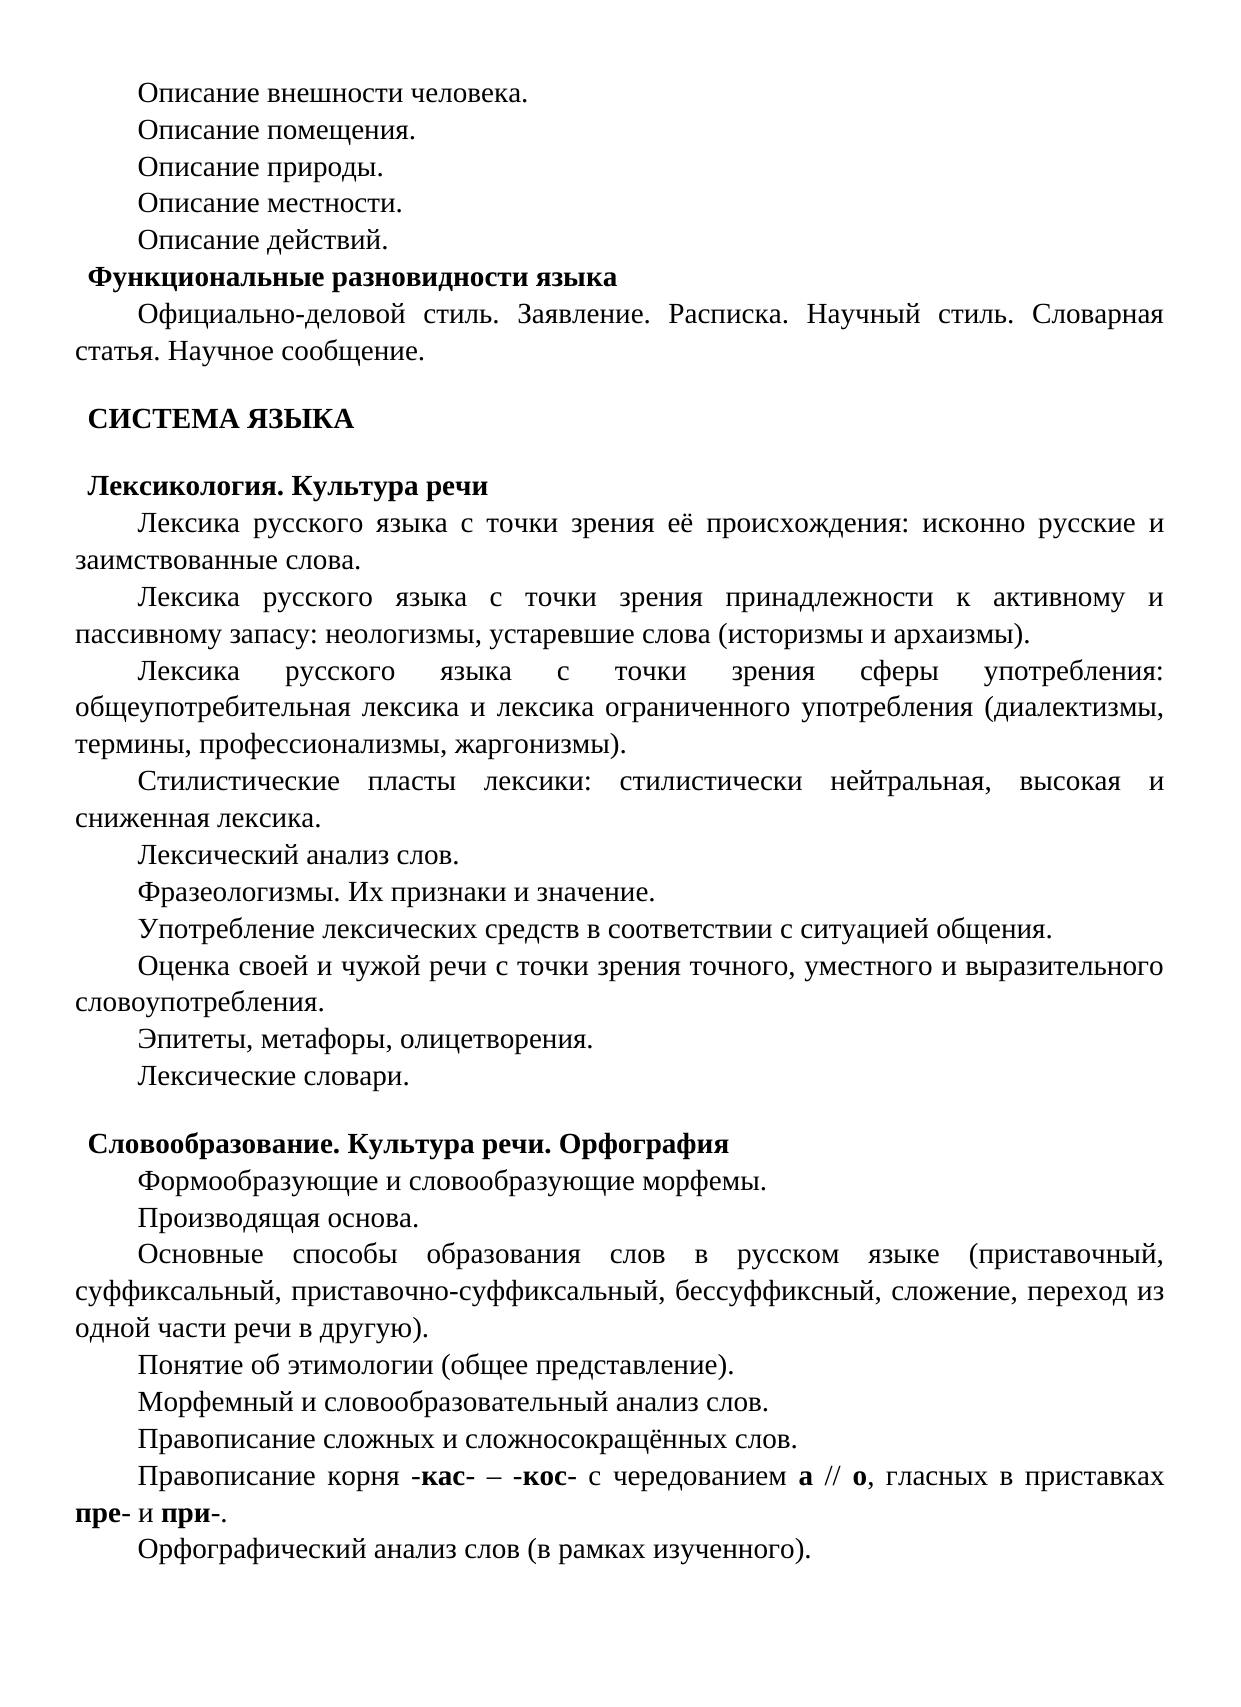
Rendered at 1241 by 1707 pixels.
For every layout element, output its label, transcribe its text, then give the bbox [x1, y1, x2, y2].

text Лексические словари. [75, 1058, 1165, 1092]
text Лексика русского языка с точки зрения сферы употребления: общеупотребительная лексика и лексика ограниченного употребления (диалектизмы, термины, профессионализмы, жарго­низмы). [75, 653, 1165, 760]
text Лексический анализ слов. [75, 837, 1165, 871]
text Понятие об этимологии (общее представление). [75, 1347, 1165, 1381]
text Фразеологизмы. Их признаки и значение. [75, 874, 1165, 907]
text Употребление лексических средств в соответствии с ситуацией общения. [75, 911, 1165, 944]
text Описание помещения. [75, 112, 1165, 145]
text Описание внешности человека. [75, 75, 1165, 108]
text СИСТЕМА ЯЗЫКА [87, 401, 1165, 434]
text Словообразование. Культура речи. Орфография [87, 1126, 1165, 1159]
text Стилистические пласты лексики: стилистически нейтральная, высокая и сниженная лексика. [75, 763, 1165, 834]
text Правописание сложных и сложносокращённых слов. [75, 1421, 1165, 1454]
text Описание действий. [75, 222, 1165, 256]
text Производящая основа. [75, 1200, 1165, 1233]
text Лексика русского языка с точки зрения принадлежности к активному и пассивному запасу: неологизмы, устаревшие слова (историзмы и архаизмы). [75, 579, 1165, 649]
text Официально-деловой стиль. Заявление. Расписка. Научный стиль. Словарная статья. Научное сообщение. [75, 296, 1165, 367]
text Эпитеты, метафоры, олицетворения. [75, 1021, 1165, 1055]
text Орфографический анализ слов (в рамках изученного). [75, 1532, 1165, 1565]
text Основные способы образования слов в русском языке (приставочный, суффиксальный, приставочно-суффиксальный, бессуффиксный, сложение, переход из одной части речи в другую). [75, 1237, 1165, 1344]
text Правописание корня -кас- – -кос- с чередованием а // о, гласных в приставках пре- и при-. [75, 1458, 1165, 1528]
text Функциональные разновидности языка [87, 259, 1165, 293]
text Описание местности. [75, 186, 1165, 219]
text Оценка своей и чужой речи с точки зрения точного, уместного и выразительного словоупотребления. [75, 948, 1165, 1018]
text Описание природы. [75, 149, 1165, 182]
text Формообразующие и словообразующие морфемы. [75, 1163, 1165, 1196]
text Морфемный и словообразовательный анализ слов. [75, 1384, 1165, 1418]
text Лексика русского языка с точки зрения её происхождения: исконно русские и заимствованные слова. [75, 505, 1165, 576]
text Лексикология. Культура речи [87, 468, 1165, 502]
